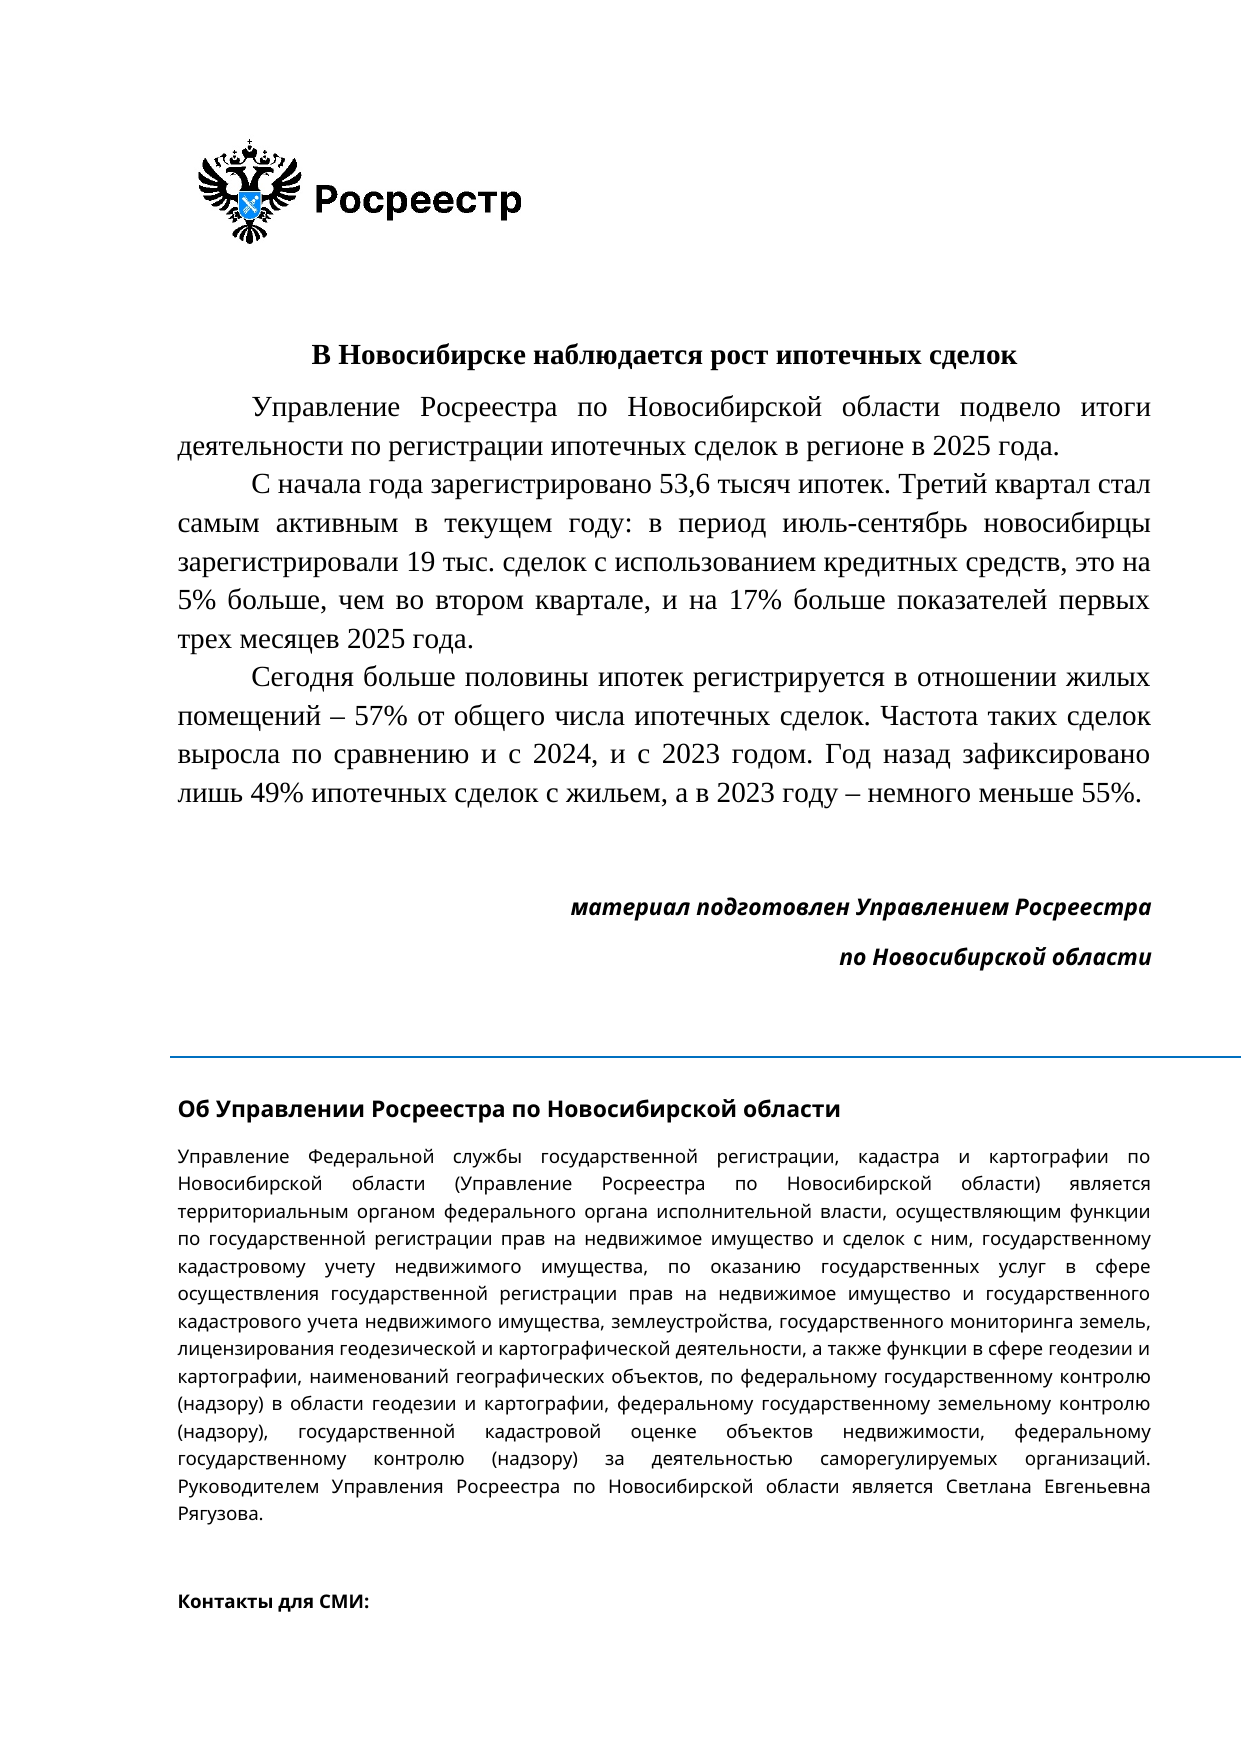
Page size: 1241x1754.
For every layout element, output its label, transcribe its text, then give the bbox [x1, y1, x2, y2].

text материал подготовлен Управлением Росреестра [177, 891, 1152, 922]
picture [177, 118, 542, 265]
text Об Управлении Росреестра по Новосибирской области [177, 1093, 1152, 1124]
text Управление Росреестра по Новосибирской области подвело итоги деятельности по регистрации ипотечных сделок в регионе в 2025 года. [177, 389, 1152, 462]
text Сегодня больше половины ипотек регистрируется в отношении жилых помещений – 57% от общего числа ипотечных сделок. Частота таких сделок выросла по сравнению и с 2024, и с 2023 годом. Год назад зафиксировано лишь 49% ипотечных сделок с жильем, а в 2023 году – немного меньше 55%. [177, 659, 1152, 808]
text Контакты для СМИ: [177, 1589, 1152, 1614]
text по Новосибирской области [177, 941, 1152, 973]
text С начала года зарегистрировано 53,6 тысяч ипотек. Третий квартал стал самым активным в текущем году: в период июль-сентябрь новосибирцы зарегистрировали 19 тыс. сделок с использованием кредитных средств, это на 5% больше, чем во втором квартале, и на 17% больше показателей первых трех месяцев 2025 года. [177, 467, 1152, 654]
text Управление Федеральной службы государственной регистрации, кадастра и картографии по Новосибирской области (Управление Росреестра по Новосибирской области) является территориальным органом федерального органа исполнительной власти, осуществляющим функции по государственной регистрации прав на недвижимое имущество и сделок с ним, государственному кадастровому учету недвижимого имущества, по оказанию государственных услуг в сфере осуществления государственной регистрации прав на недвижимое имущество и государственного кадастрового учета недвижимого имущества, землеустройства, государственного мониторинга земель, лицензирования геодезической и картографической деятельности, а также функции в сфере геодезии и картографии, наименований географических объектов, по федеральному государственному контролю (надзору) в области геодезии и картографии, федеральному государственному земельному контролю (надзору), государственной кадастровой оценке объектов недвижимости, федеральному государственному контролю (надзору) за деятельностью саморегулируемых организаций. Руководителем Управления Росреестра по Новосибирской области является Светлана Евгеньевна Рягузова. [177, 1143, 1152, 1526]
text В Новосибирске наблюдается рост ипотечных сделок [177, 337, 1152, 370]
